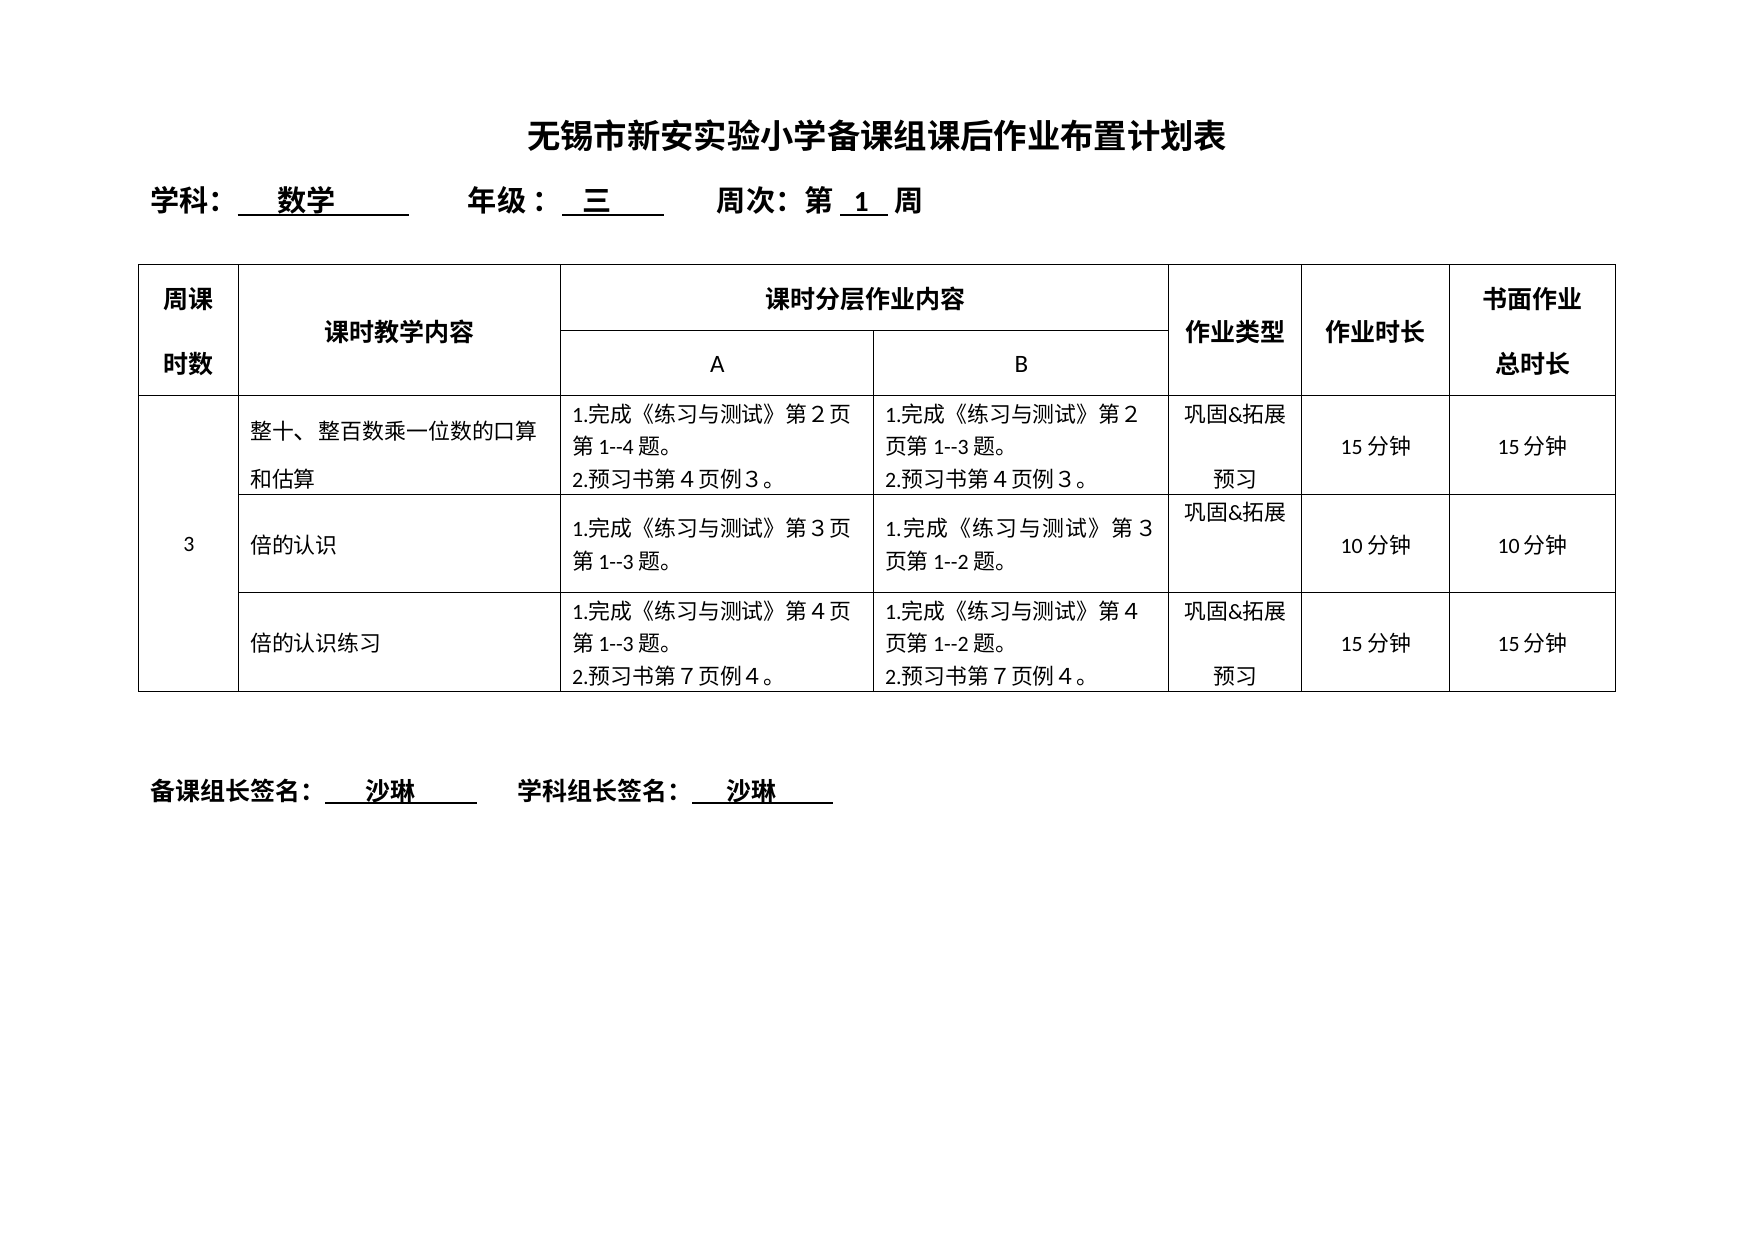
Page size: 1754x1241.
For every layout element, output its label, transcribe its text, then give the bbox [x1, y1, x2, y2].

table_cell 巩固&拓展 [1169, 495, 1301, 592]
table_cell 15分钟 [1302, 396, 1449, 494]
table_cell A [561, 331, 873, 395]
text 无锡市新安实验小学备课组课后作业布置计划表 [150, 102, 1604, 167]
table_cell 10分钟 [1450, 495, 1615, 592]
table_cell 1.完成《练习与测试》第２页第1--4题。 2.预习书第４页例３。 [561, 396, 873, 494]
table_header 课时分层作业内容 [561, 265, 1168, 330]
text 备课组长签名： 沙琳 学科组长签名： 沙琳 [150, 757, 1604, 822]
table_cell 倍的认识 [239, 495, 560, 592]
table_cell 10分钟 [1302, 495, 1449, 592]
text 学科： 数学 年级 ： 三 周次：第 1 周 [150, 167, 1604, 232]
table_cell 1.完成《练习与测试》第３页第1--2题。 [874, 495, 1168, 592]
table_header 作业时长 [1302, 265, 1449, 395]
table_cell 巩固&拓展 预习 [1169, 593, 1301, 691]
table_cell 3 [139, 396, 238, 691]
table_cell 1.完成《练习与测试》第４页第1--3题。 2.预习书第７页例４。 [561, 593, 873, 691]
table_header 周课 时数 [139, 265, 238, 395]
table_cell 1.完成《练习与测试》第３页第1--3题。 [561, 495, 873, 592]
table_cell B [874, 331, 1168, 395]
table_cell 整十、整百数乘一位数的口算和估算 [239, 396, 560, 494]
table_cell 15分钟 [1450, 593, 1615, 691]
table_cell 15分钟 [1302, 593, 1449, 691]
table_cell 1.完成《练习与测试》第４页第1--2题。 2.预习书第７页例４。 [874, 593, 1168, 691]
table_cell 15分钟 [1450, 396, 1615, 494]
table_header 书面作业 总时长 [1450, 265, 1615, 395]
table_cell 1.完成《练习与测试》第２页第1--3题。 2.预习书第４页例３。 [874, 396, 1168, 494]
table_cell 巩固&拓展 预习 [1169, 396, 1301, 494]
table_cell 倍的认识练习 [239, 593, 560, 691]
table_header 作业类型 [1169, 265, 1301, 395]
table_header 课时教学内容 [239, 265, 560, 395]
